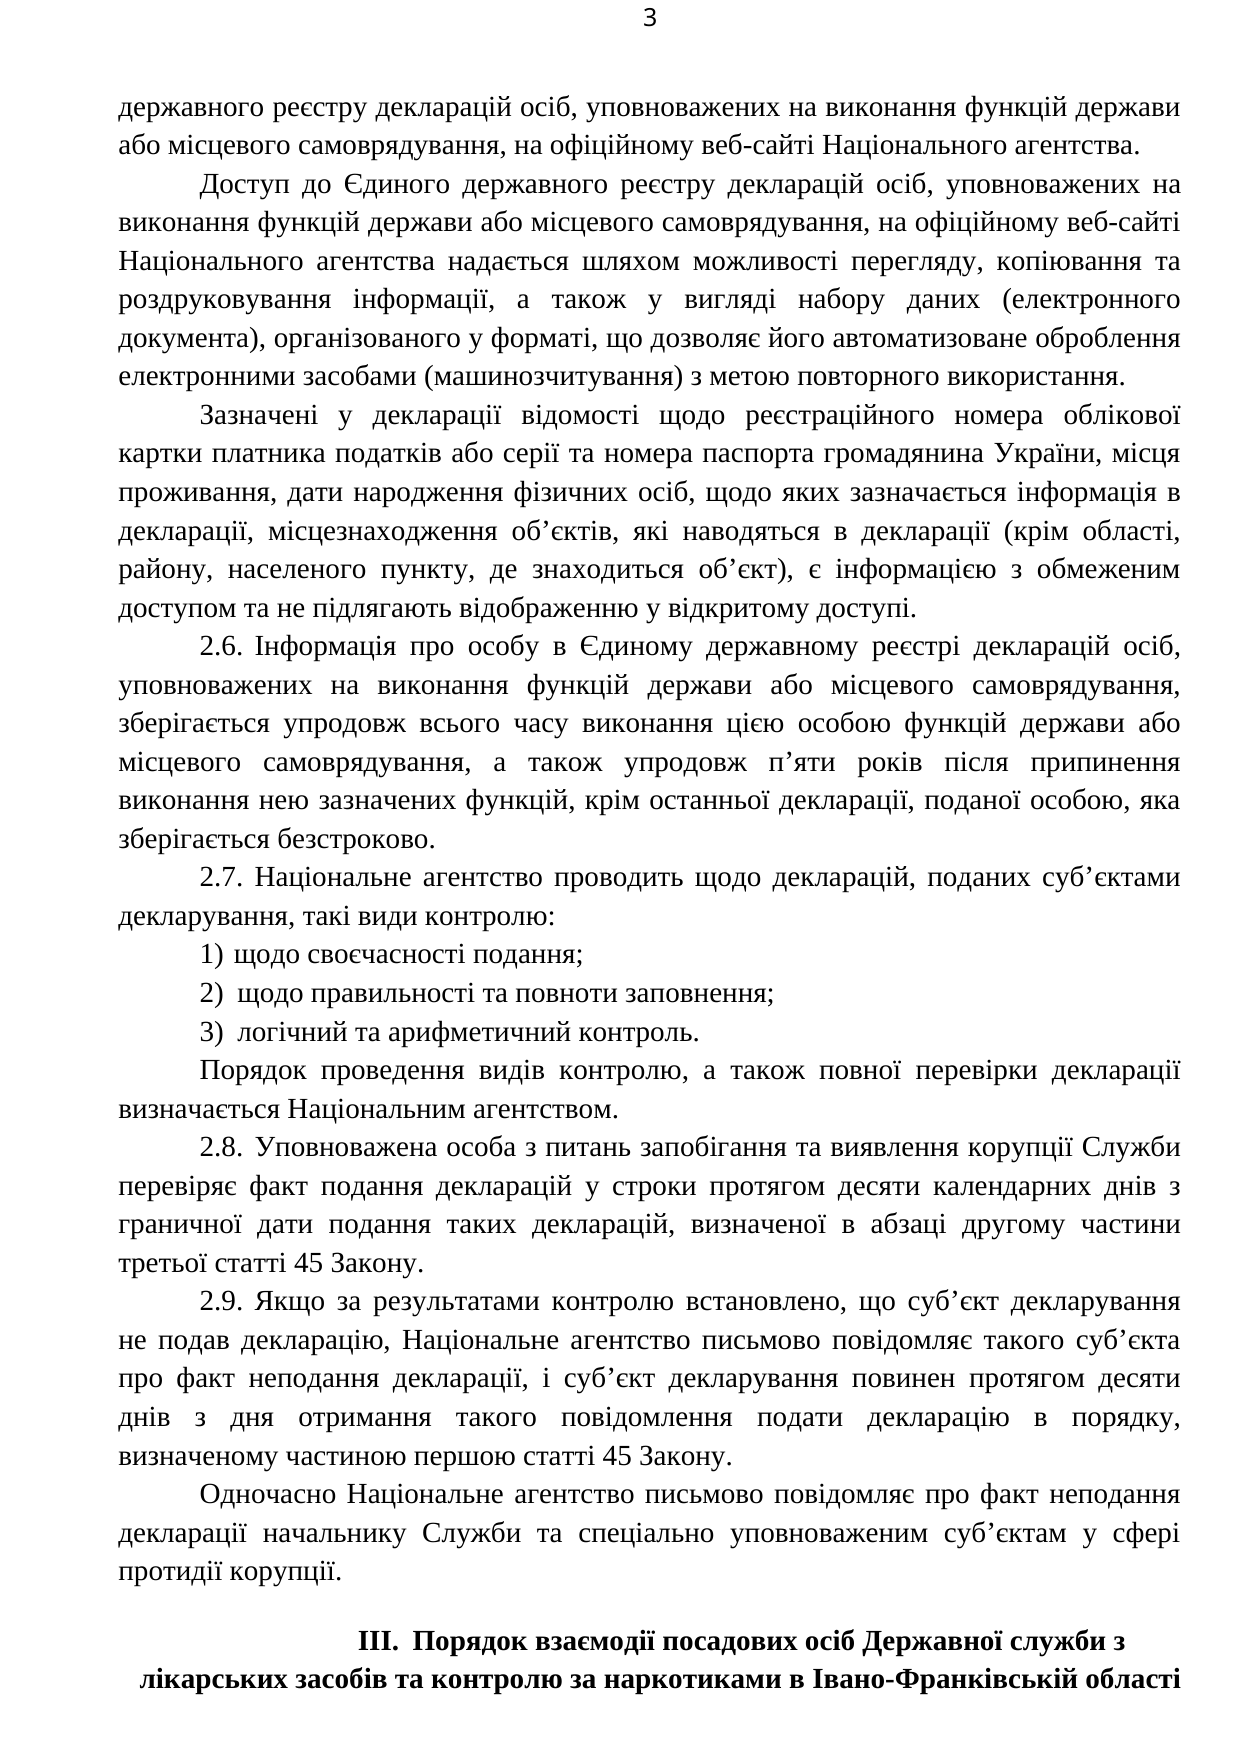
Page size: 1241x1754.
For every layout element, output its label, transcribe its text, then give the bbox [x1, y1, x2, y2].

list Уповноважена особа з питань запобігання та виявлення корупції Служби перевіряє факт подання декларацій у строки протягом десяти календарних днів з граничної дати подання таких декларацій, визначеної в абзаці другому частини третьої статті 45 Закону. [118, 1129, 1182, 1278]
text Одночасно Національне агентство письмово повідомляє про факт неподання декларації начальнику Служби та спеціально уповноваженим суб’єктам у сфері протидії корупції. [118, 1476, 1182, 1587]
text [118, 89, 1182, 161]
list Національне агентство проводить щодо декларацій, поданих суб’єктами декларування, такі види контролю: [118, 859, 1182, 932]
list Інформація про особу в Єдиному державному реєстрі декларацій осіб, уповноважених на виконання функцій держави або місцевого самоврядування, зберігається упродовж всього часу виконання цією особою функцій держави або місцевого самоврядування, а також упродовж п’яти років після припинення виконання нею зазначених функцій, крім останньої декларації, поданої особою, яка зберігається безстроково. [118, 628, 1182, 854]
text Порядок проведення видів контролю, а також повної перевірки декларації визначається Національним агентством. [118, 1052, 1182, 1124]
list щодо правильності та повноти заповнення; [118, 975, 1182, 1009]
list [139, 1623, 1182, 1695]
list логічний та арифметичний контроль. [118, 1014, 1182, 1047]
list щодо своєчасності подання; [118, 937, 1182, 970]
text Доступ до Єдиного державного реєстру декларацій осіб, уповноважених на виконання функцій держави або місцевого самоврядування, на офіційному веб-сайті Національного агентства надається шляхом можливості перегляду, копіювання та роздруковування інформації, а також у вигляді набору даних (електронного документа), організованого у форматі, що дозволяє його автоматизоване оброблення електронними засобами (машинозчитування) з метою повторного використання. [118, 166, 1182, 392]
text Зазначені у декларації відомості щодо реєстраційного номера облікової картки платника податків або серії та номера паспорта громадянина України, місця проживання, дати народження фізичних осіб, щодо яких зазначається інформація в декларації, місцезнаходження об’єктів, які наводяться в декларації (крім області, району, населеного пункту, де знаходиться об’єкт), є інформацією з обмеженим доступом та не підлягають відображенню у відкритому доступі. [118, 397, 1182, 623]
list Якщо за результатами контролю встановлено, що суб’єкт декларування не подав декларацію, Національне агентство письмово повідомляє такого суб’єкта про факт неподання декларації, і суб’єкт декларування повинен протягом десяти днів з дня отримання такого повідомлення подати декларацію в порядку, визначеному частиною першою статті 45 Закону. [118, 1283, 1182, 1471]
